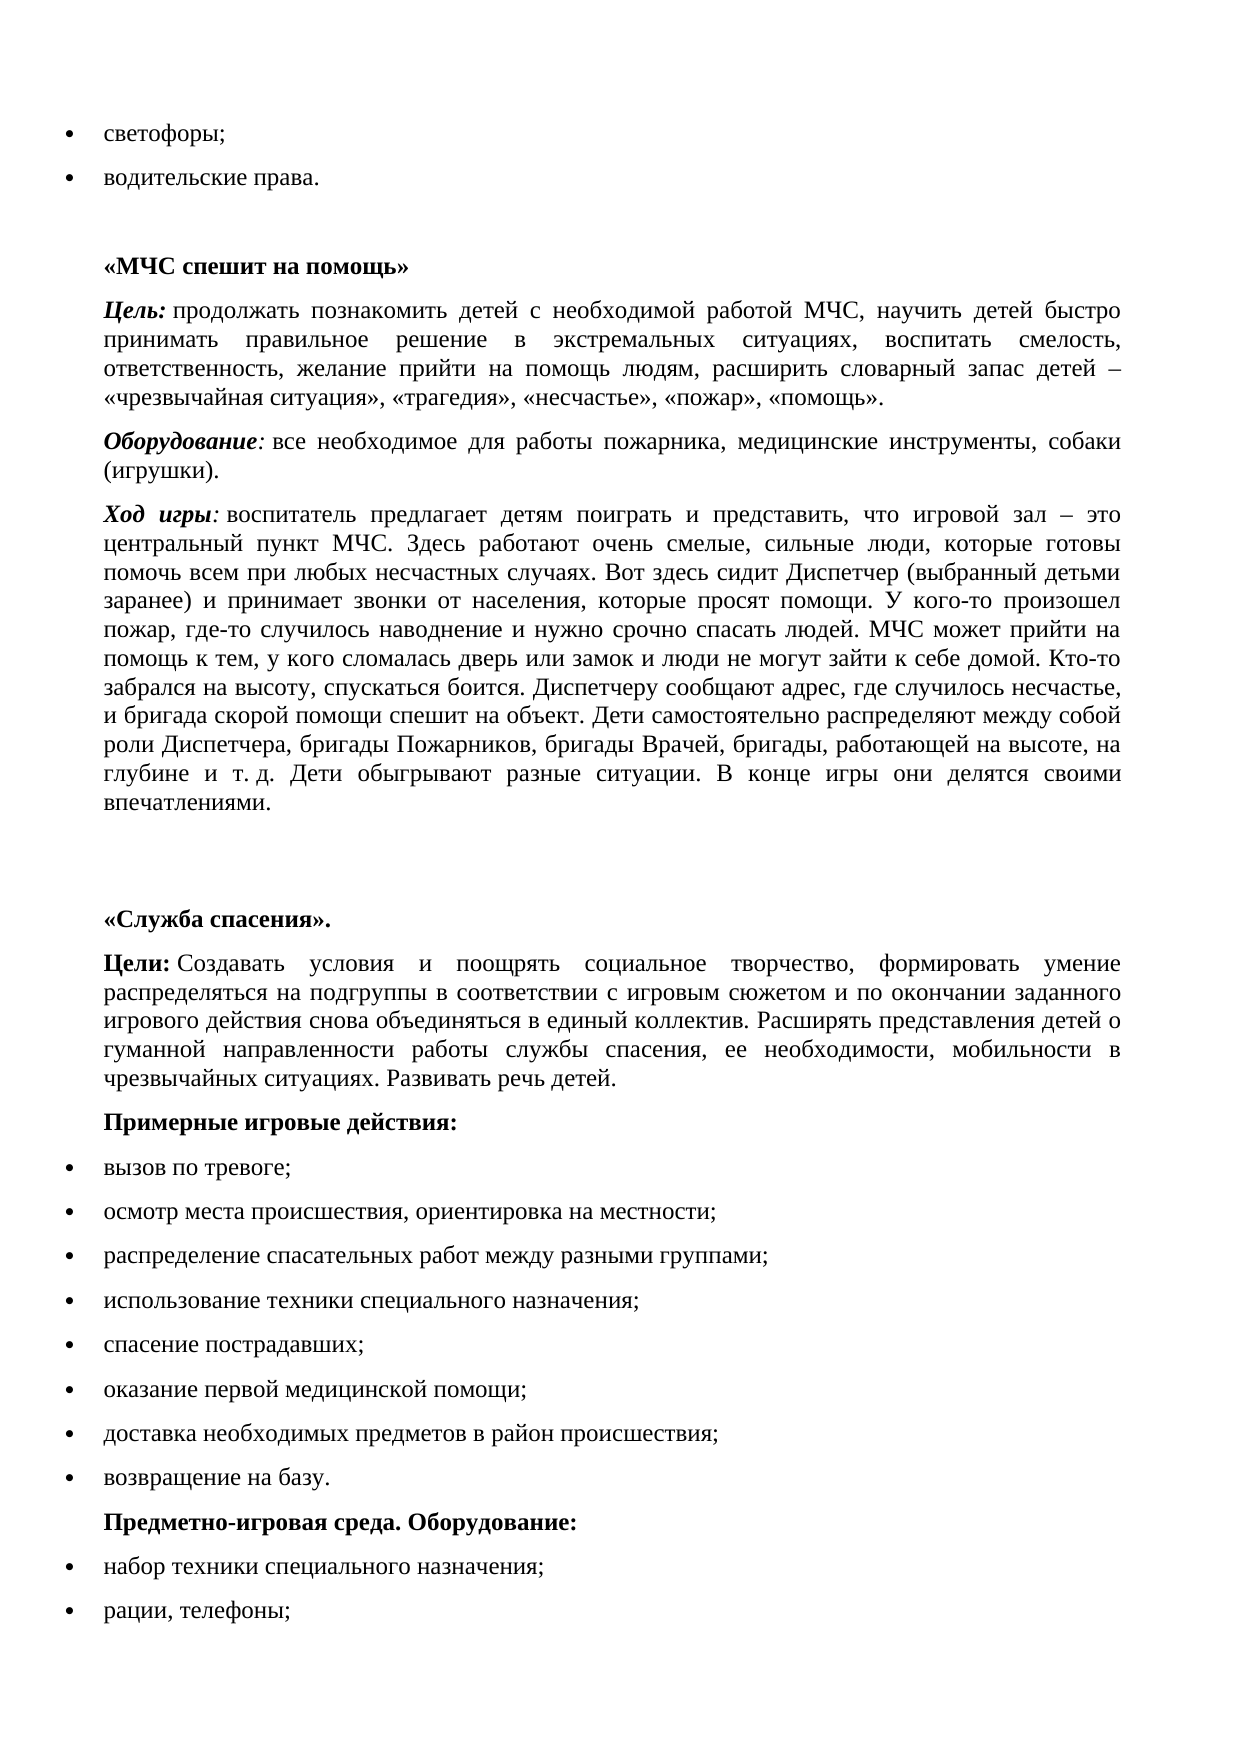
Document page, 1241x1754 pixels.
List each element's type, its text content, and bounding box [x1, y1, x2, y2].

list спасение пострадавших; [66, 1329, 1122, 1358]
text «МЧС спешит на помощь» [103, 251, 1122, 280]
list светофоры; [66, 118, 1122, 147]
text Предметно-игровая среда. Оборудование: [103, 1507, 1122, 1536]
text «Служба спасения». [103, 904, 1122, 932]
list вызов по тревоге; [66, 1152, 1122, 1181]
list осмотр места происшествия, ориентировка на местности; [66, 1196, 1122, 1225]
text Ход игры: воспитатель предлагает детям поиграть и представить, что игровой зал – это центральный пункт МЧС. Здесь работают очень смелые, сильные люди, которые готовы помочь всем при любых несчастных случаях. Вот здесь сидит Диспетчер (выбранный детьми заранее) и принимает звонки от населения, которые просят помощи. У кого-то произошел пожар, где-то случилось наводнение и нужно срочно спасать людей. МЧС может прийти на помощь к тем, у кого сломалась дверь или замок и люди не могут зайти к себе домой. Кто-то забрался на высоту, спускаться боится. Диспетчеру сообщают адрес, где случилось несчастье, и бригада скорой помощи спешит на объект. Дети самостоятельно распределяют между собой роли Диспетчера, бригады Пожарников, бригады Врачей, бригады, работающей на высоте, на глубине и т. д. Дети обыгрывают разные ситуации. В конце игры они делятся своими впечатлениями. [103, 499, 1122, 816]
list использование техники специального назначения; [66, 1285, 1122, 1314]
text Цель: продолжать познакомить детей с необходимой работой МЧС, научить детей быстро принимать правильное решение в экстремальных ситуациях, воспитать смелость, ответственность, желание прийти на помощь людям, расширить словарный запас детей – «чрезвычайная ситуация», «трагедия», «несчастье», «пожар», «помощь». [103, 296, 1122, 411]
list доставка необходимых предметов в район происшествия; [66, 1418, 1122, 1447]
list распределение спасательных работ между разными группами; [66, 1241, 1122, 1269]
text Примерные игровые действия: [103, 1107, 1122, 1136]
list рации, телефоны; [66, 1596, 1122, 1624]
text Оборудование: все необходимое для работы пожарника, медицинские инструменты, собаки (игрушки). [103, 426, 1122, 484]
list возвращение на базу. [66, 1462, 1122, 1491]
list оказание первой медицинской помощи; [66, 1374, 1122, 1402]
list набор техники специального назначения; [66, 1551, 1122, 1580]
text Цели: Создавать условия и поощрять социальное творчество, формировать умение распределяться на подгруппы в соответствии с игровым сюжетом и по окончании заданного игрового действия снова объединяться в единый коллектив. Расширять представления детей о гуманной направленности работы службы спасения, ее необходимости, мобильности в чрезвычайных ситуациях. Развивать речь детей. [103, 948, 1122, 1092]
list водительские права. [66, 162, 1122, 191]
